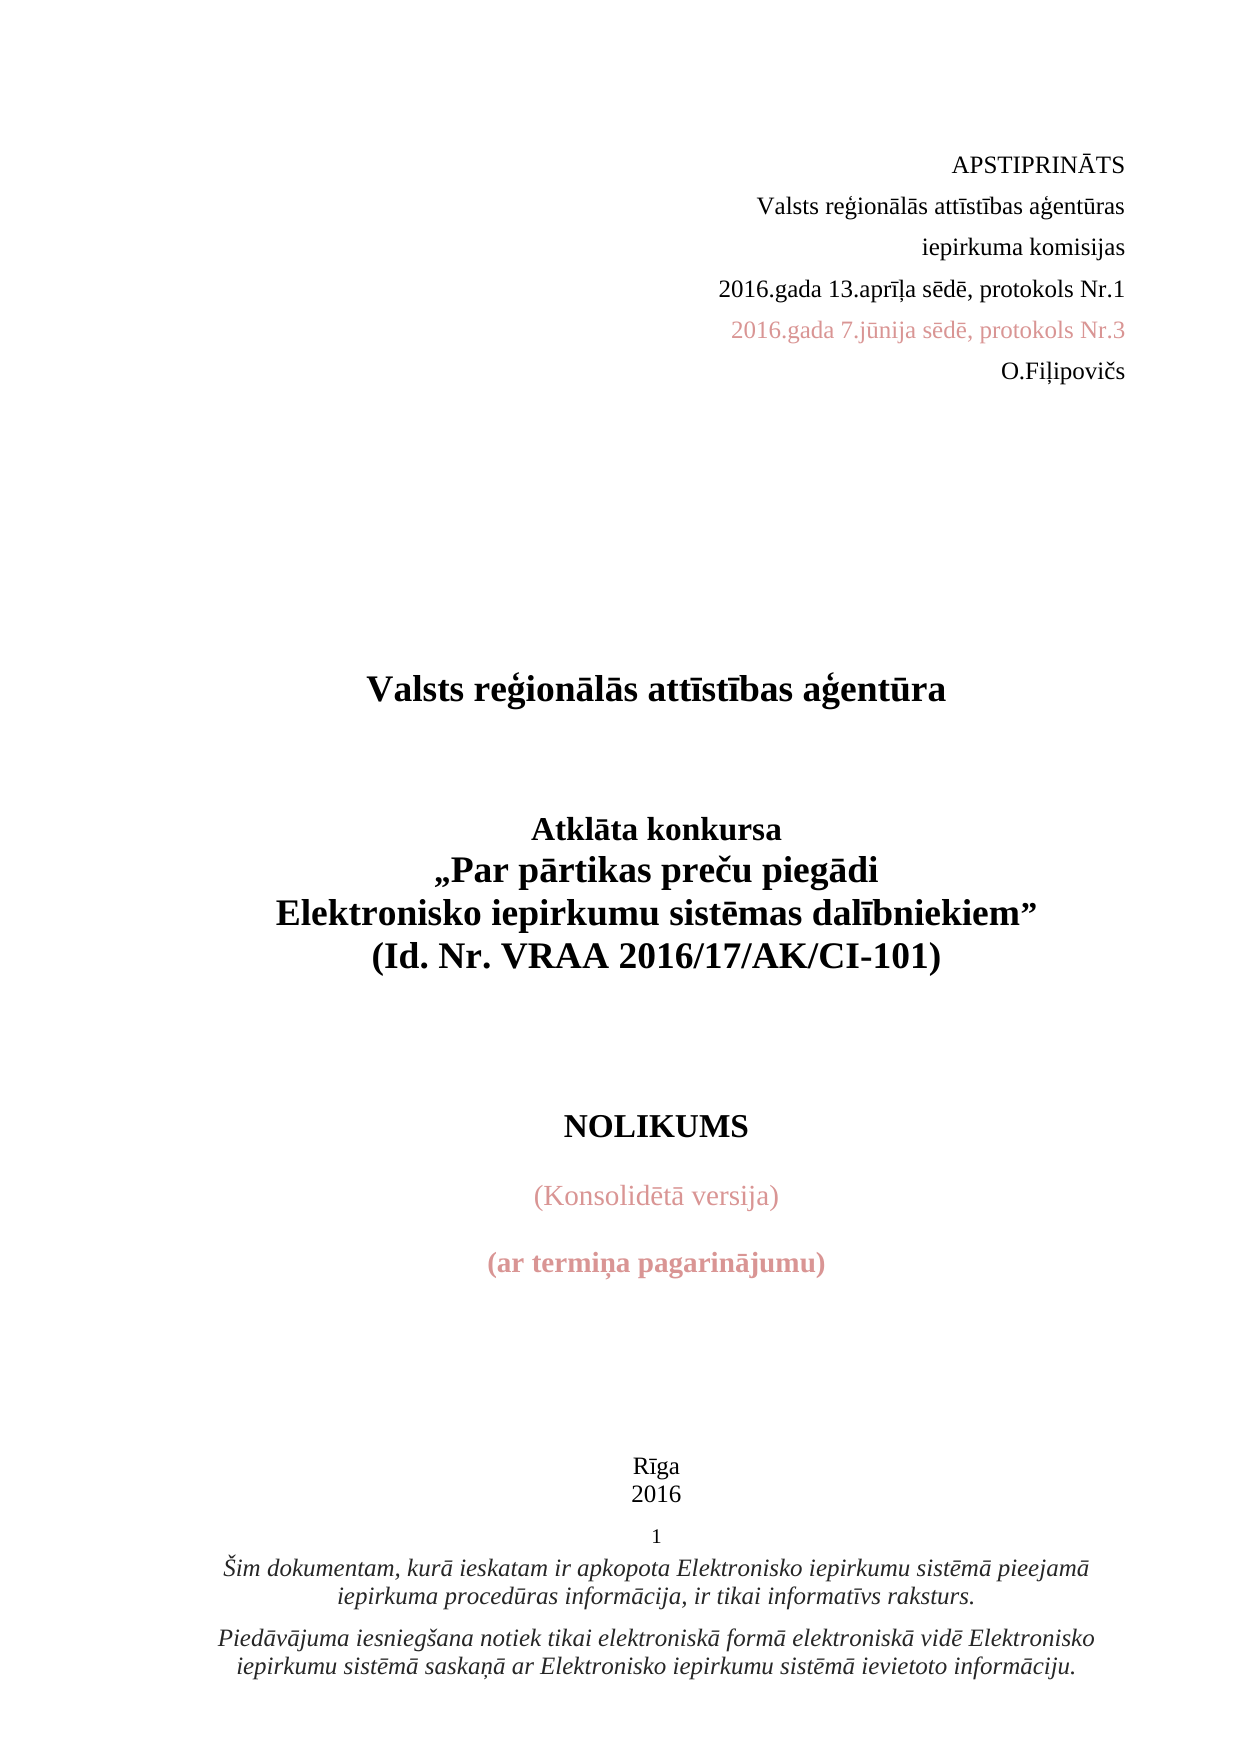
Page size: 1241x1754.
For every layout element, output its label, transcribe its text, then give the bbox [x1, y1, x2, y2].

text Rīga [187, 1451, 1125, 1479]
text (ar termiņa pagarinājumu) [187, 1245, 1125, 1278]
text iepirkuma komisijas [187, 232, 1125, 261]
text Valsts reģionālās attīstības aģentūras [187, 191, 1125, 220]
text „Par pārtikas preču piegādi [187, 847, 1125, 890]
text APSTIPRINĀTS [187, 150, 1125, 179]
text Elektronisko iepirkumu sistēmas dalībniekiem” [187, 890, 1125, 933]
text (Id. Nr. VRAA 2016/17/AK/CI-101) [187, 933, 1125, 976]
text NOLIKUMS [187, 1106, 1125, 1144]
text O.Fiļipovičs [187, 356, 1125, 385]
text 2016 [187, 1479, 1125, 1508]
text Valsts reģionālās attīstības aģentūra [187, 667, 1125, 710]
text 2016.gada 7.jūnija sēdē, protokols Nr.3 [187, 315, 1125, 344]
text Atklāta konkursa [187, 809, 1125, 847]
text (Konsolidētā versija) [187, 1178, 1125, 1211]
text 2016.gada 13.aprīļa sēdē, protokols Nr.1 [187, 274, 1125, 302]
